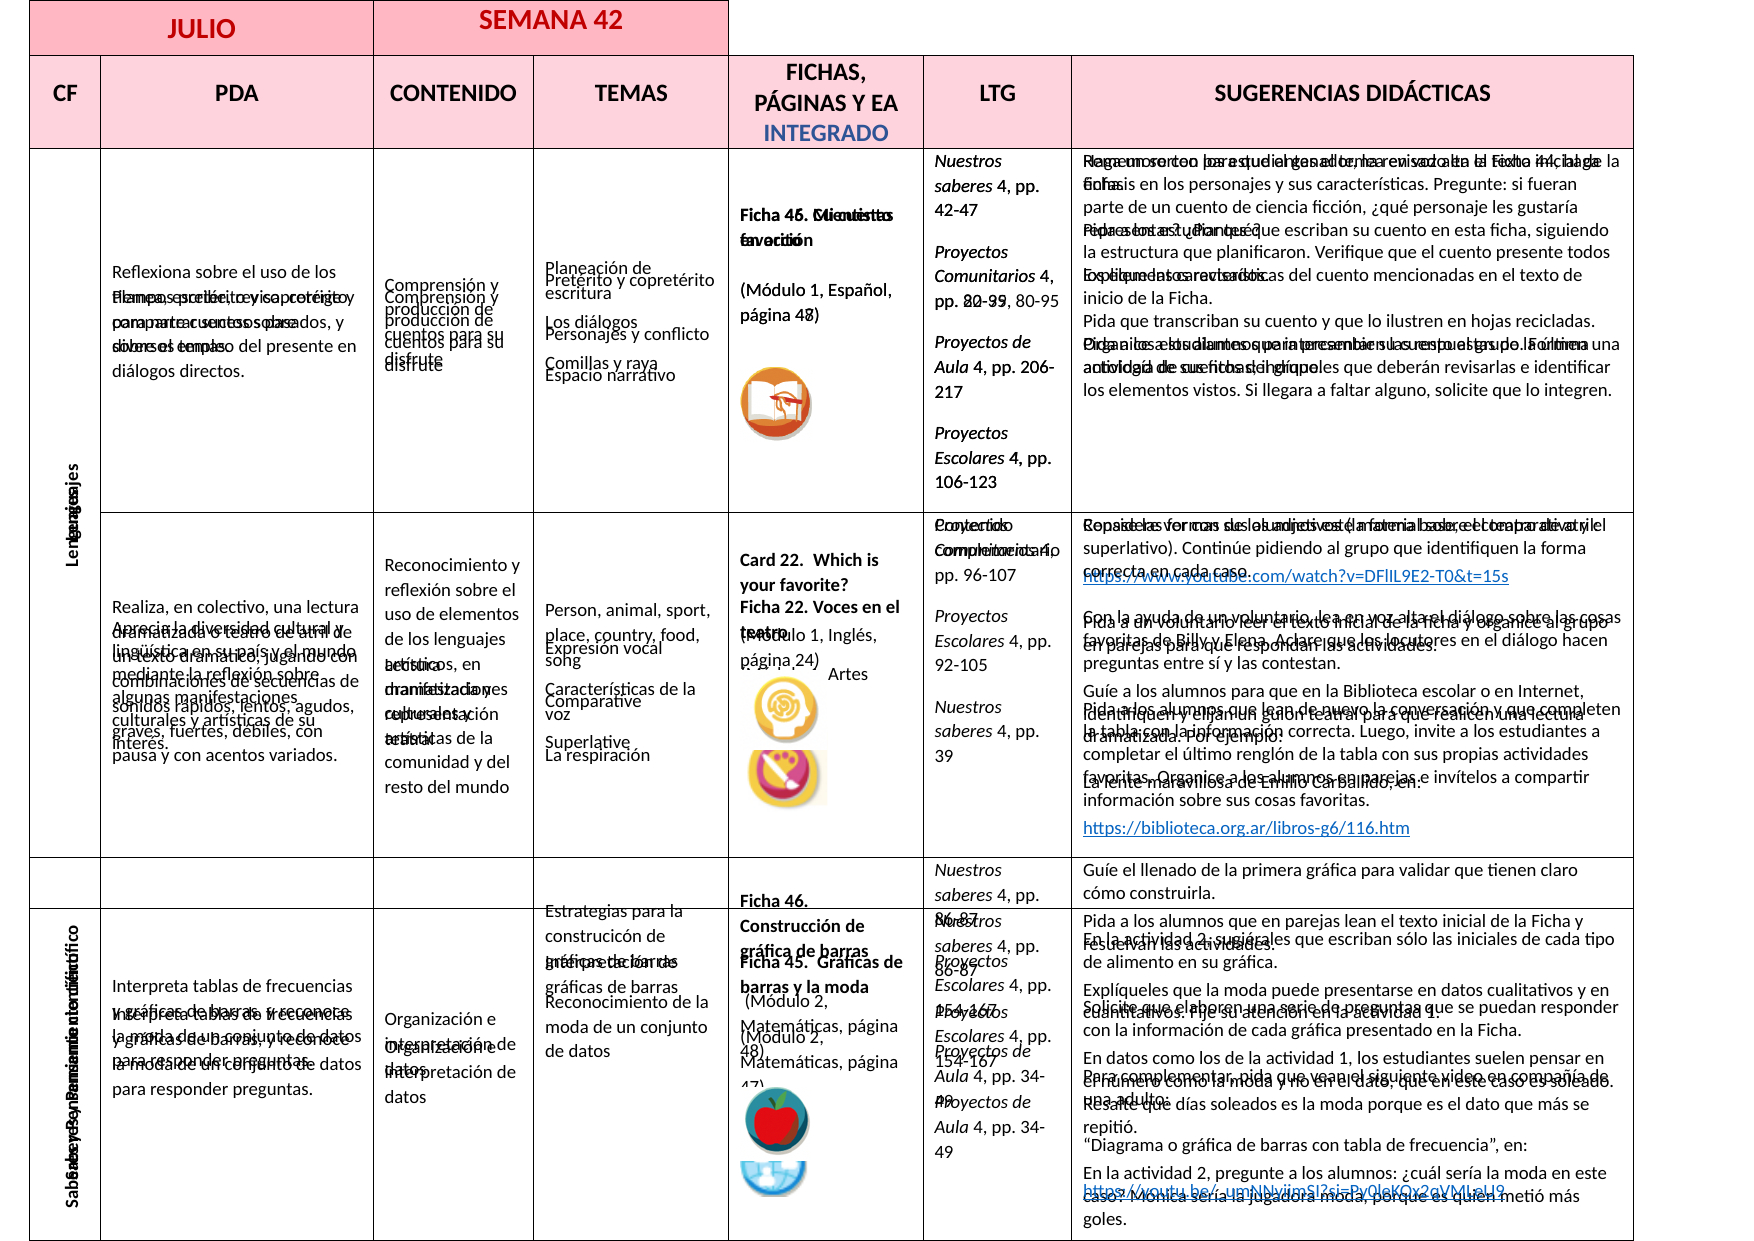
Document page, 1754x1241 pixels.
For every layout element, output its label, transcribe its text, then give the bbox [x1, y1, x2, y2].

table_cell Nuestros saberes 4, pp. 42-47 Proyectos Comunitarios 4, pp. 80-95 Proyectos de Aula 4, pp. 206-217 Proyectos Escolares 4, pp. 106-123 [924, 149, 1071, 512]
table_cell CF [30, 56, 100, 148]
table_cell Aprecia la diversidad cultural y lingüística en su país y el mundo mediante la reflexión sobre algunas manifestaciones culturales y artísticas de su interés. [101, 513, 373, 857]
table_cell CONTENIDO [374, 56, 533, 148]
table_cell Haga un sorteo para que el ganador, lea en voz alta el texto inicial de la ficha. Pida a los estudiantes que escriban su cuento en esta ficha, siguiendo la estructura que planificaron. Verifique que el cuento presente todos los elementos revisados. Pida que transcriban su cuento y que lo ilustren en hojas recicladas. Organice a los alumnos para presentar su cuento al grupo. Formen una antología de cuentos del grupo. [1072, 149, 1633, 512]
picture [739, 367, 814, 442]
table_cell Person, animal, sport, place, country, food, song Comparative Superlative [534, 513, 728, 857]
table_cell Planea, escribe, revisa, corrige y comparte cuentos sobre diversos temas. [101, 149, 373, 512]
table_cell Nuestros saberes 4, pp. 86-87 Proyectos Escolares 4, pp. 154-167 Proyectos de Aula 4, pp. 34-49 [924, 858, 1071, 1240]
table_cell SUGERENCIAS DIDÁCTICAS [1072, 56, 1633, 148]
table_header JULIO [30, 1, 373, 55]
table_cell Organización e interpretación de datos [374, 858, 533, 1240]
table_cell PDA [101, 56, 373, 148]
table_cell TEMAS [534, 56, 728, 148]
table_cell Planeación de escritura Personajes y conflicto Espacio narrativo [534, 149, 728, 512]
table_cell Reconocimiento y reflexión sobre el uso de elementos de los lenguajes artísticos, en manifestaciones culturales y artísticas de la comunidad y del resto del mundo [374, 513, 533, 857]
table_cell Estrategias para la construcicón de gráficas de barras Reconocimiento de la moda de un conjunto de datos [534, 858, 728, 1240]
table_cell Card 22. Which is your favorite? (Módulo 1, Inglés, página 24) [729, 513, 923, 857]
table_cell Guíe el llenado de la primera gráfica para validar que tienen claro cómo construirla. En la actividad 2, sugiérales que escriban sólo las iniciales de cada tipo de alimento en su gráfica. Solicite que elaboren una serie de preguntas que se puedan responder con la información de cada gráfica presentado en la Ficha. Para complementar, pida que vean el siguiente video en compañía de una adulto: “Diagrama o gráfica de barras con tabla de frecuencia”, en: https://youtu.be/_umNNyiimSI?si=Py0leKOx2qVMLeU9 [1072, 858, 1633, 1240]
table_cell FICHAS, PÁGINAS Y EA INTEGRADO [729, 56, 923, 148]
picture [740, 670, 828, 750]
table_cell Ficha 46. Cuentistas en acción (Módulo 1, Español, página 48) [729, 149, 923, 512]
table_cell Interpreta tablas de frecuencias y gráficas de barras, y reconoce la moda de un conjunto de datos para responder preguntas. [101, 858, 373, 1240]
table_header SEMANA 42 [374, 1, 728, 55]
table_cell Comprensión y producción de cuentos para su disfrute [374, 149, 533, 512]
table_cell Ficha 46. Construcción de gráfica de barras (Módulo 2, Matemáticas, página 48) [729, 858, 923, 1240]
table_cell Repase las formas de los adjetivos (la forma base, el comparativo y el superlativo). Continúe pidiendo al grupo que identifiquen la forma correcta en cada caso. Con la ayuda de un voluntario, lea en voz alta el diálogo sobre las cosas favoritas de Billy y Elena. Aclare que los locutores en el diálogo hacen preguntas entre sí y las contestan. Pida a los alumnos que lean de nuevo la conversación y que completen la tabla con la información correcta. Luego, invite a los estudiantes a completar el último renglón de la tabla con sus propias actividades favoritas. Organice a los alumnos en parejas e invítelos a compartir información sobre sus cosas favoritas. [1072, 513, 1633, 857]
table_header [729, 0, 1634, 55]
table_cell Contenido complementario [924, 513, 1071, 857]
table_cell Lenguajes [30, 149, 100, 857]
picture [740, 1087, 811, 1161]
table_cell LTG [924, 56, 1071, 148]
table_cell Saberes y Pensamiento científico [30, 858, 100, 1240]
